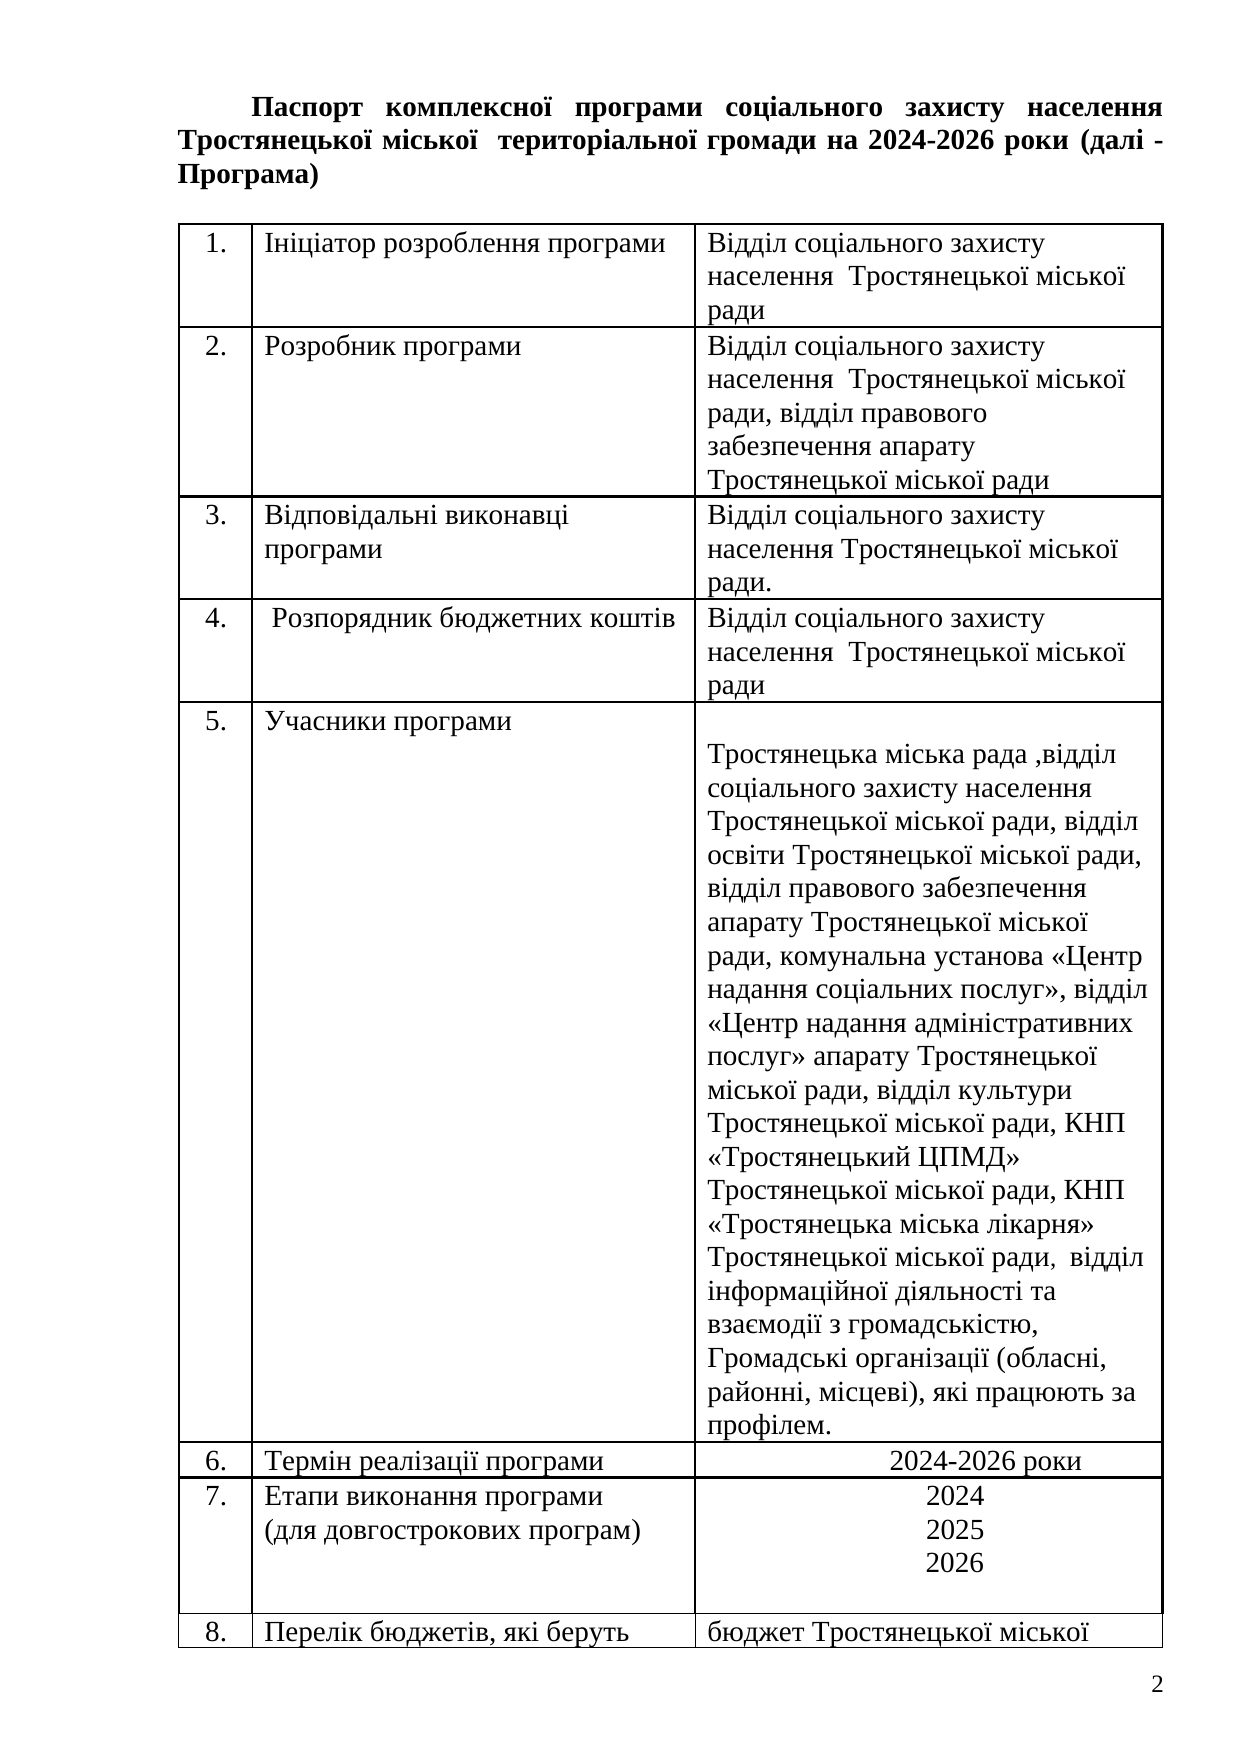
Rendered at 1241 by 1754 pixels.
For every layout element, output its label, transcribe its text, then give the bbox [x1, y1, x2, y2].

table_cell Відділ соціального захисту населення Тростянецької міської ради [696, 600, 1161, 701]
table_cell [180, 328, 251, 495]
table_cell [696, 1614, 1162, 1647]
text Паспорт комплексної програми соціального захисту населення Тростянецької міської територіальної громади на 2024-2026 роки (далі - Програма) [177, 89, 1163, 189]
table_cell Учасники програми [253, 703, 694, 1441]
table_cell 2024 2025 2026 [696, 1479, 1161, 1613]
table_cell [180, 1479, 251, 1613]
table_header [180, 225, 251, 326]
table_header Відділ соціального захисту населення Тростянецької міської ради [696, 225, 1161, 326]
table_cell Розпорядник бюджетних коштів [253, 600, 694, 701]
table_cell Відповідальні виконавці програми [253, 498, 694, 598]
table_cell Розробник програми [253, 328, 694, 495]
table_cell Термін реалізації програми [253, 1443, 694, 1476]
table_cell [180, 703, 251, 1441]
table_cell [180, 1443, 251, 1476]
table_header Ініціатор розроблення програми [253, 225, 694, 326]
table_cell 2024-2026 роки [696, 1443, 1161, 1476]
table_cell [180, 600, 251, 701]
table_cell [253, 1614, 695, 1647]
table_cell Відділ соціального захисту населення Тростянецької міської ради, відділ правового забезпечення апарату Тростянецької міської ради [696, 328, 1161, 495]
table_cell [180, 498, 251, 598]
table_cell Тростянецька міська рада ,відділ соціального захисту населення Тростянецької міської ради, відділ освіти Тростянецької міської ради, відділ правового забезпечення апарату Тростянецької міської ради, комунальна установа «Центр надання соціальних послуг», відділ «Центр надання адміністративних послуг» апарату Тростянецької міської ради, відділ культури Тростянецької міської ради, КНП «Тростянецький ЦПМД» Тростянецької міської ради, КНП «Тростянецька міська лікарня» Тростянецької міської ради, відділ інформаційної діяльності та взаємодії з громадськістю, Громадські організації (обласні, районні, місцеві), які працюють за профілем. [696, 703, 1161, 1441]
table_cell [179, 1614, 252, 1647]
table_cell Відділ соціального захисту населення Тростянецької міської ради. [696, 498, 1161, 598]
table_cell Етапи виконання програми (для довгострокових програм) [253, 1479, 694, 1613]
